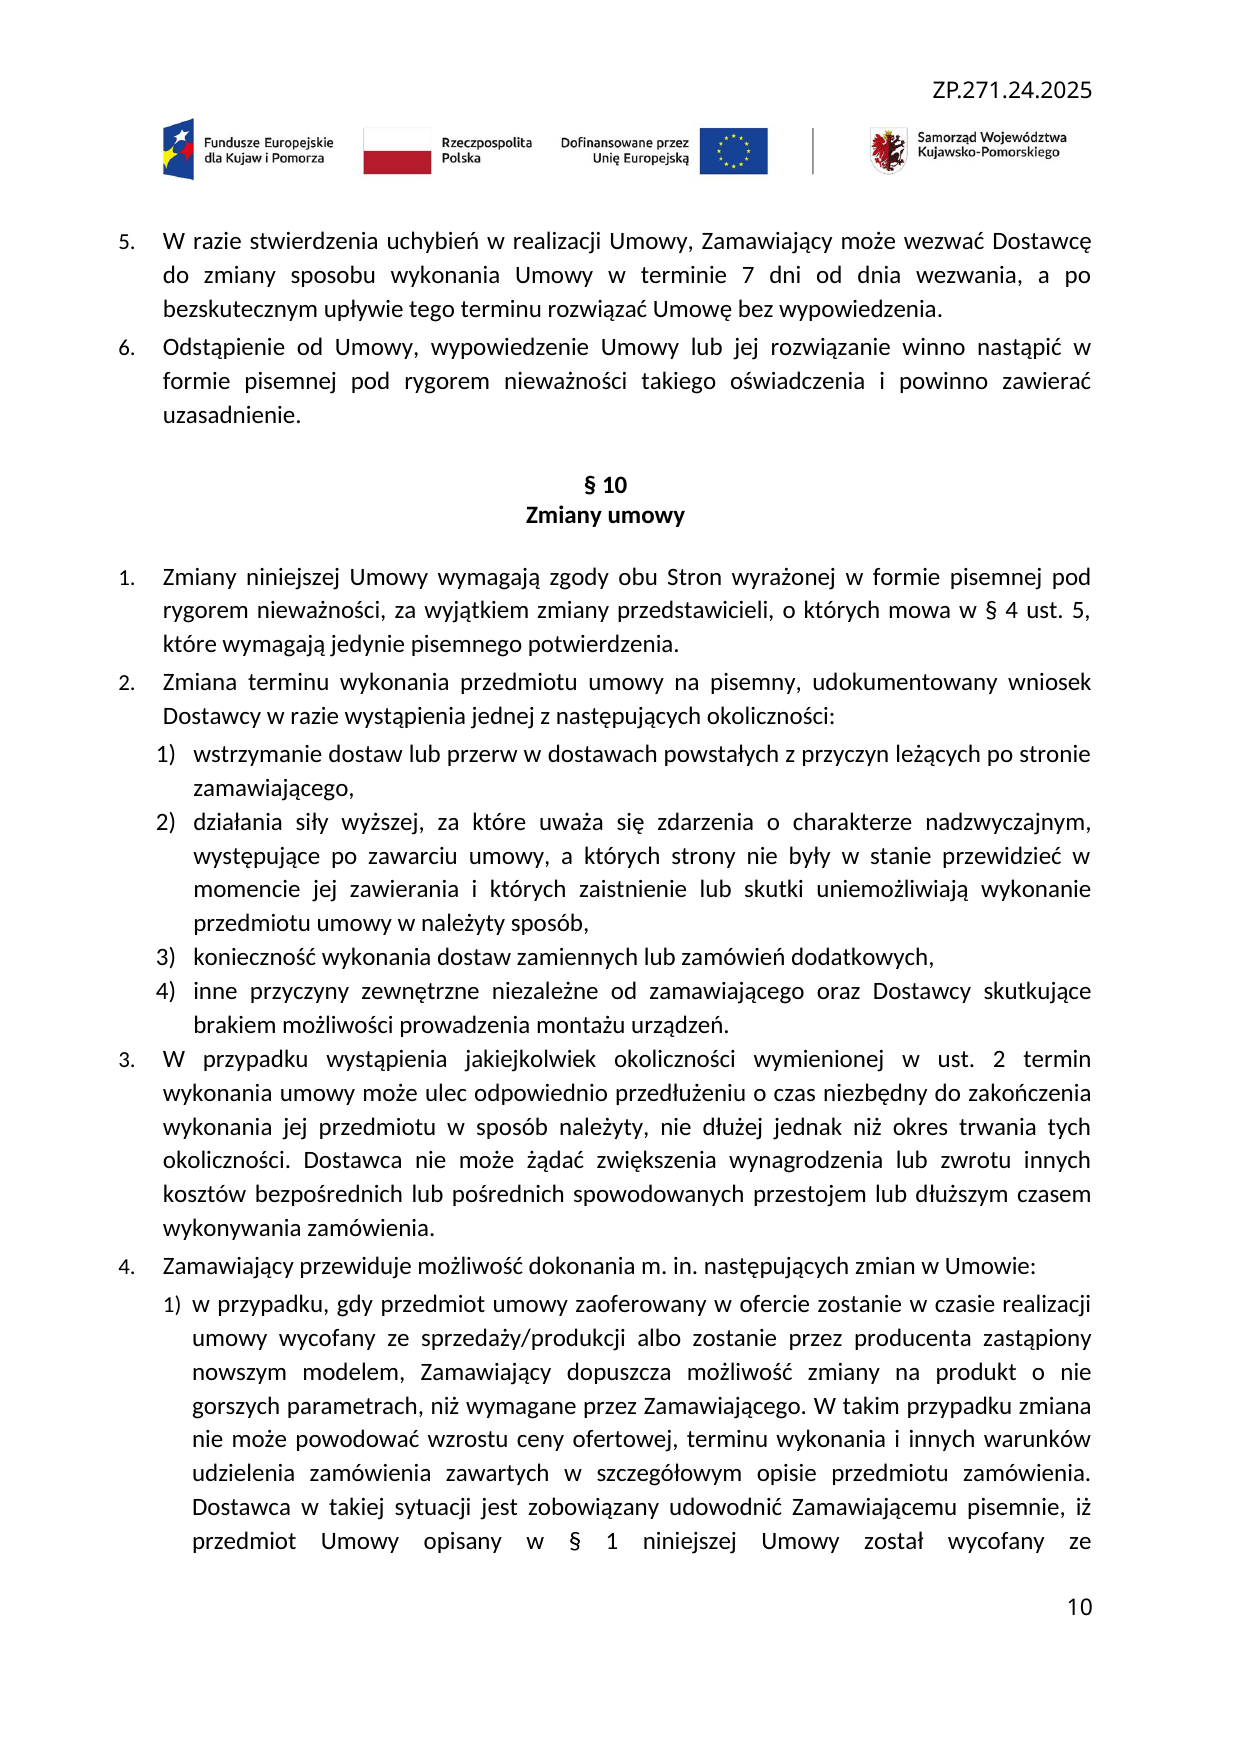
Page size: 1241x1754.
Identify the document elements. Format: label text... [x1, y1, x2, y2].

list Zmiana terminu wykonania przedmiotu umowy na pisemny, udokumentowany wniosek Dostawcy w razie wystąpienia jednej z następujących okoliczności: [118, 666, 1093, 731]
list konieczność wykonania dostaw zamiennych lub zamówień dodatkowych, [156, 941, 1093, 972]
list Odstąpienie od Umowy, wypowiedzenie Umowy lub jej rozwiązanie winno nastąpić w formie pisemnej pod rygorem nieważności takiego oświadczenia i powinno zawierać uzasadnienie. [118, 331, 1093, 429]
text Zmiany umowy [118, 499, 1093, 530]
list wstrzymanie dostaw lub przerw w dostawach powstałych z przyczyn leżących po stronie zamawiającego, [156, 738, 1093, 803]
list Zamawiający przewiduje możliwość dokonania m. in. następujących zmian w Umowie: [118, 1250, 1093, 1281]
list inne przyczyny zewnętrzne niezależne od zamawiającego oraz Dostawcy skutkujące brakiem możliwości prowadzenia montażu urządzeń. [156, 975, 1093, 1039]
text § 10 [118, 469, 1093, 499]
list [163, 1288, 1093, 1556]
list W razie stwierdzenia uchybień w realizacji Umowy, Zamawiający może wezwać Dostawcę do zmiany sposobu wykonania Umowy w terminie 7 dni od dnia wezwania, a po bezskutecznym upływie tego terminu rozwiązać Umowę bez wypowiedzenia. [118, 225, 1093, 323]
list W przypadku wystąpienia jakiejkolwiek okoliczności wymienionej w ust. 2 termin wykonania umowy może ulec odpowiednio przedłużeniu o czas niezbędny do zakończenia wykonania jej przedmiotu w sposób należyty, nie dłużej jednak niż okres trwania tych okoliczności. Dostawca nie może żądać zwiększenia wynagrodzenia lub zwrotu innych kosztów bezpośrednich lub pośrednich spowodowanych przestojem lub dłuższym czasem wykonywania zamówienia. [118, 1043, 1093, 1243]
list działania siły wyższej, za które uważa się zdarzenia o charakterze nadzwyczajnym, występujące po zawarciu umowy, a których strony nie były w stanie przewidzieć w momencie jej zawierania i których zaistnienie lub skutki uniemożliwiają wykonanie przedmiotu umowy w należyty sposób, [156, 806, 1093, 938]
list Zmiany niniejszej Umowy wymagają zgody obu Stron wyrażonej w formie pisemnej pod rygorem nieważności, za wyjątkiem zmiany przedstawicieli, o których mowa w § 4 ust. 5, które wymagają jedynie pisemnego potwierdzenia. [118, 561, 1093, 659]
